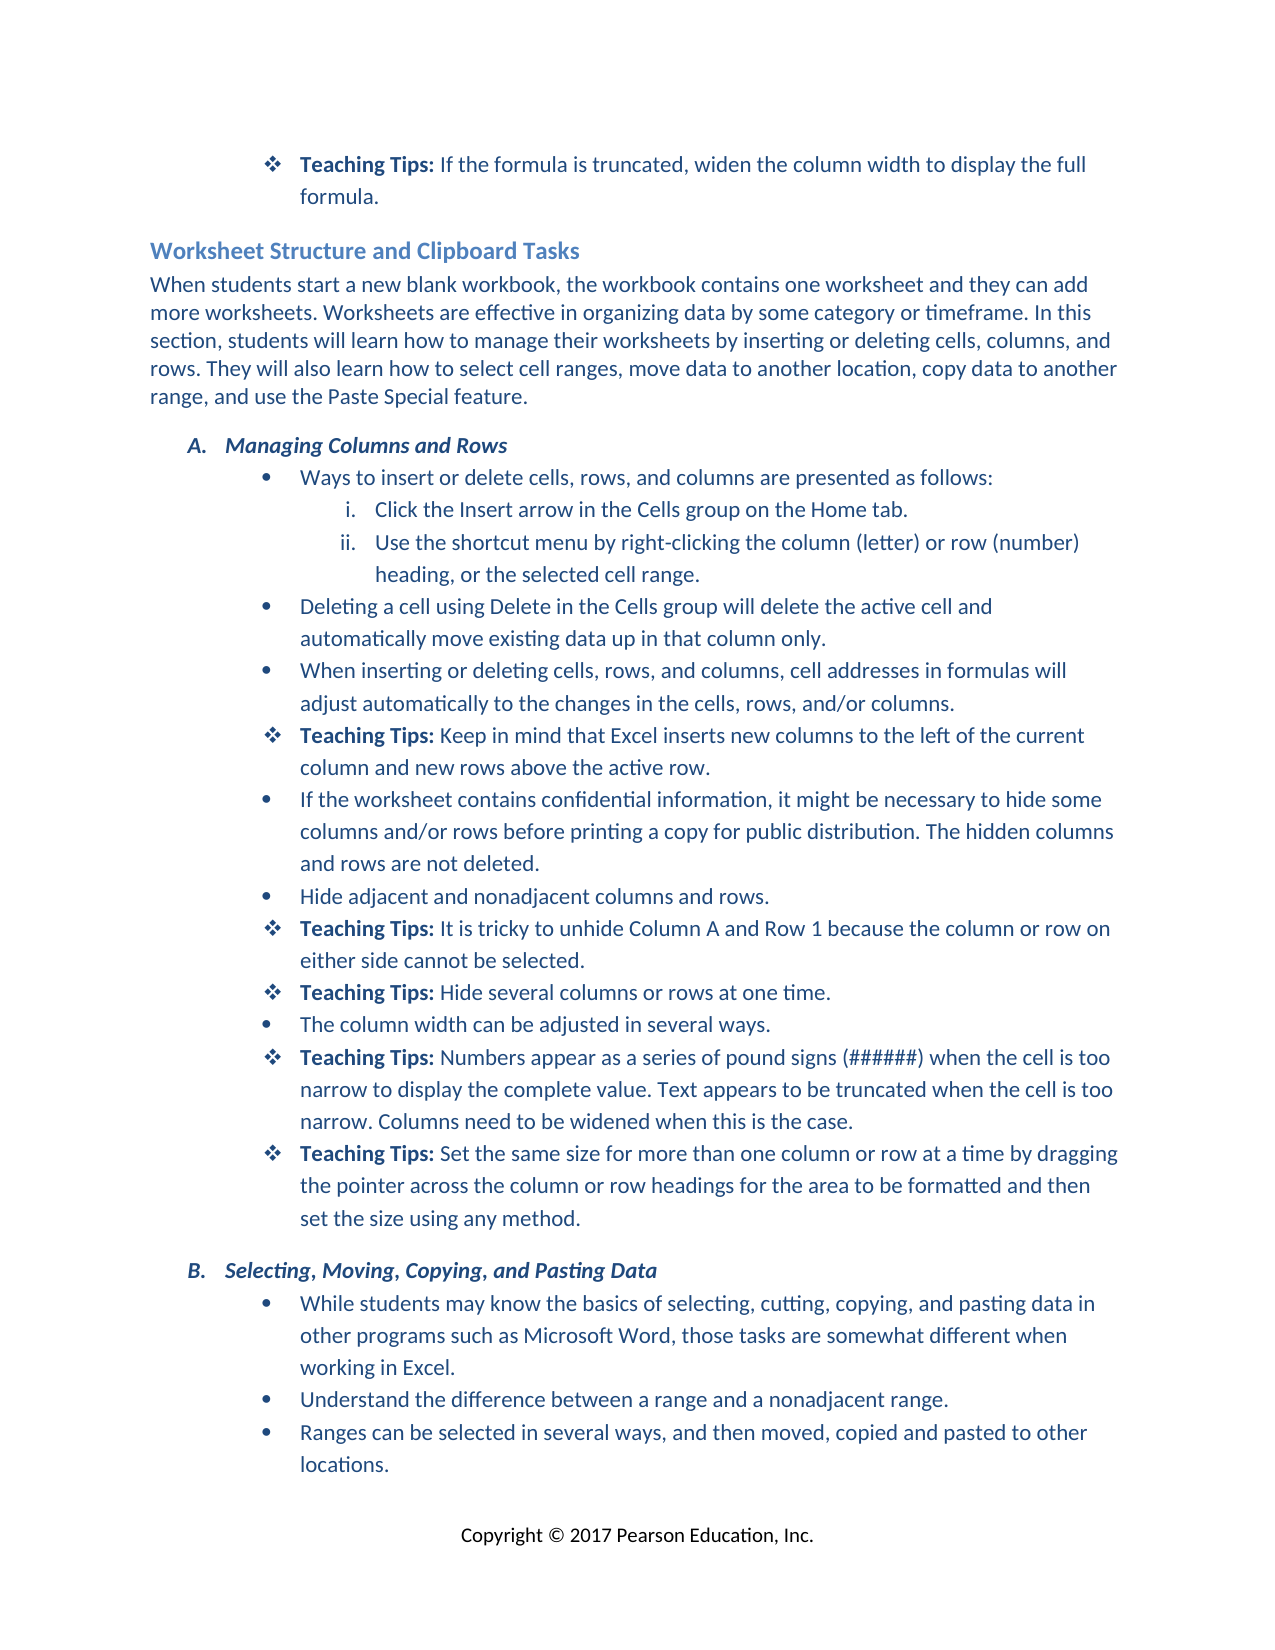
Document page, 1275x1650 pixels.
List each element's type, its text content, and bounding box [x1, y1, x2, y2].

list Teaching Tips: It is tricky to unhide Column A and Row 1 because the column or row on either side cannot be selected. [262, 914, 1125, 974]
list Ways to insert or delete cells, rows, and columns are presented as follows: [262, 463, 1125, 491]
subtitle Managing Columns and Rows [187, 431, 1125, 459]
list When inserting or deleting cells, rows, and columns, cell addresses in formulas will adjust automatically to the changes in the cells, rows, and/or columns. [262, 656, 1125, 717]
list While students may know the basics of selecting, cutting, copying, and pasting data in other programs such as Microsoft Word, those tasks are somewhat different when working in Excel. [262, 1289, 1125, 1381]
list Use the shortcut menu by right-clicking the column (letter) or row (number) heading, or the selected cell range. [356, 528, 1125, 588]
subtitle Worksheet Structure and Clipboard Tasks [150, 235, 1125, 266]
list Teaching Tips: Set the same size for more than one column or row at a time by dragging the pointer across the column or row headings for the area to be formatted and then set the size using any method. [262, 1139, 1125, 1232]
list Understand the difference between a range and a nonadjacent range. [262, 1385, 1125, 1413]
list Hide adjacent and nonadjacent columns and rows. [262, 882, 1125, 910]
text When students start a new blank workbook, the workbook contains one worksheet and they can add more worksheets. Worksheets are effective in organizing data by some category or timeframe. In this section, students will learn how to manage their worksheets by inserting or deleting cells, columns, and rows. They will also learn how to select cell ranges, move data to another location, copy data to another range, and use the Paste Special feature. [150, 270, 1125, 410]
list Deleting a cell using Delete in the Cells group will delete the active cell and automatically move existing data up in that column only. [262, 592, 1125, 652]
list Click the Insert arrow in the Cells group on the Home tab. [356, 496, 1125, 523]
list Teaching Tips: Numbers appear as a series of pound signs (######) when the cell is too narrow to display the complete value. Text appears to be truncated when the cell is too narrow. Columns need to be widened when this is the case. [262, 1043, 1125, 1135]
list The column width can be adjusted in several ways. [262, 1011, 1125, 1038]
list Ranges can be selected in several ways, and then moved, copied and pasted to other locations. [262, 1418, 1125, 1478]
subtitle Selecting, Moving, Copying, and Pasting Data [187, 1257, 1125, 1285]
list Teaching Tips: Hide several columns or rows at one time. [262, 978, 1125, 1006]
list Teaching Tips: Keep in mind that Excel inserts new columns to the left of the current column and new rows above the active row. [262, 721, 1125, 781]
list Teaching Tips: If the formula is truncated, widen the column width to display the full formula. [262, 150, 1125, 210]
list If the worksheet contains confidential information, it might be necessary to hide some columns and/or rows before printing a copy for public distribution. The hidden columns and rows are not deleted. [262, 785, 1125, 878]
